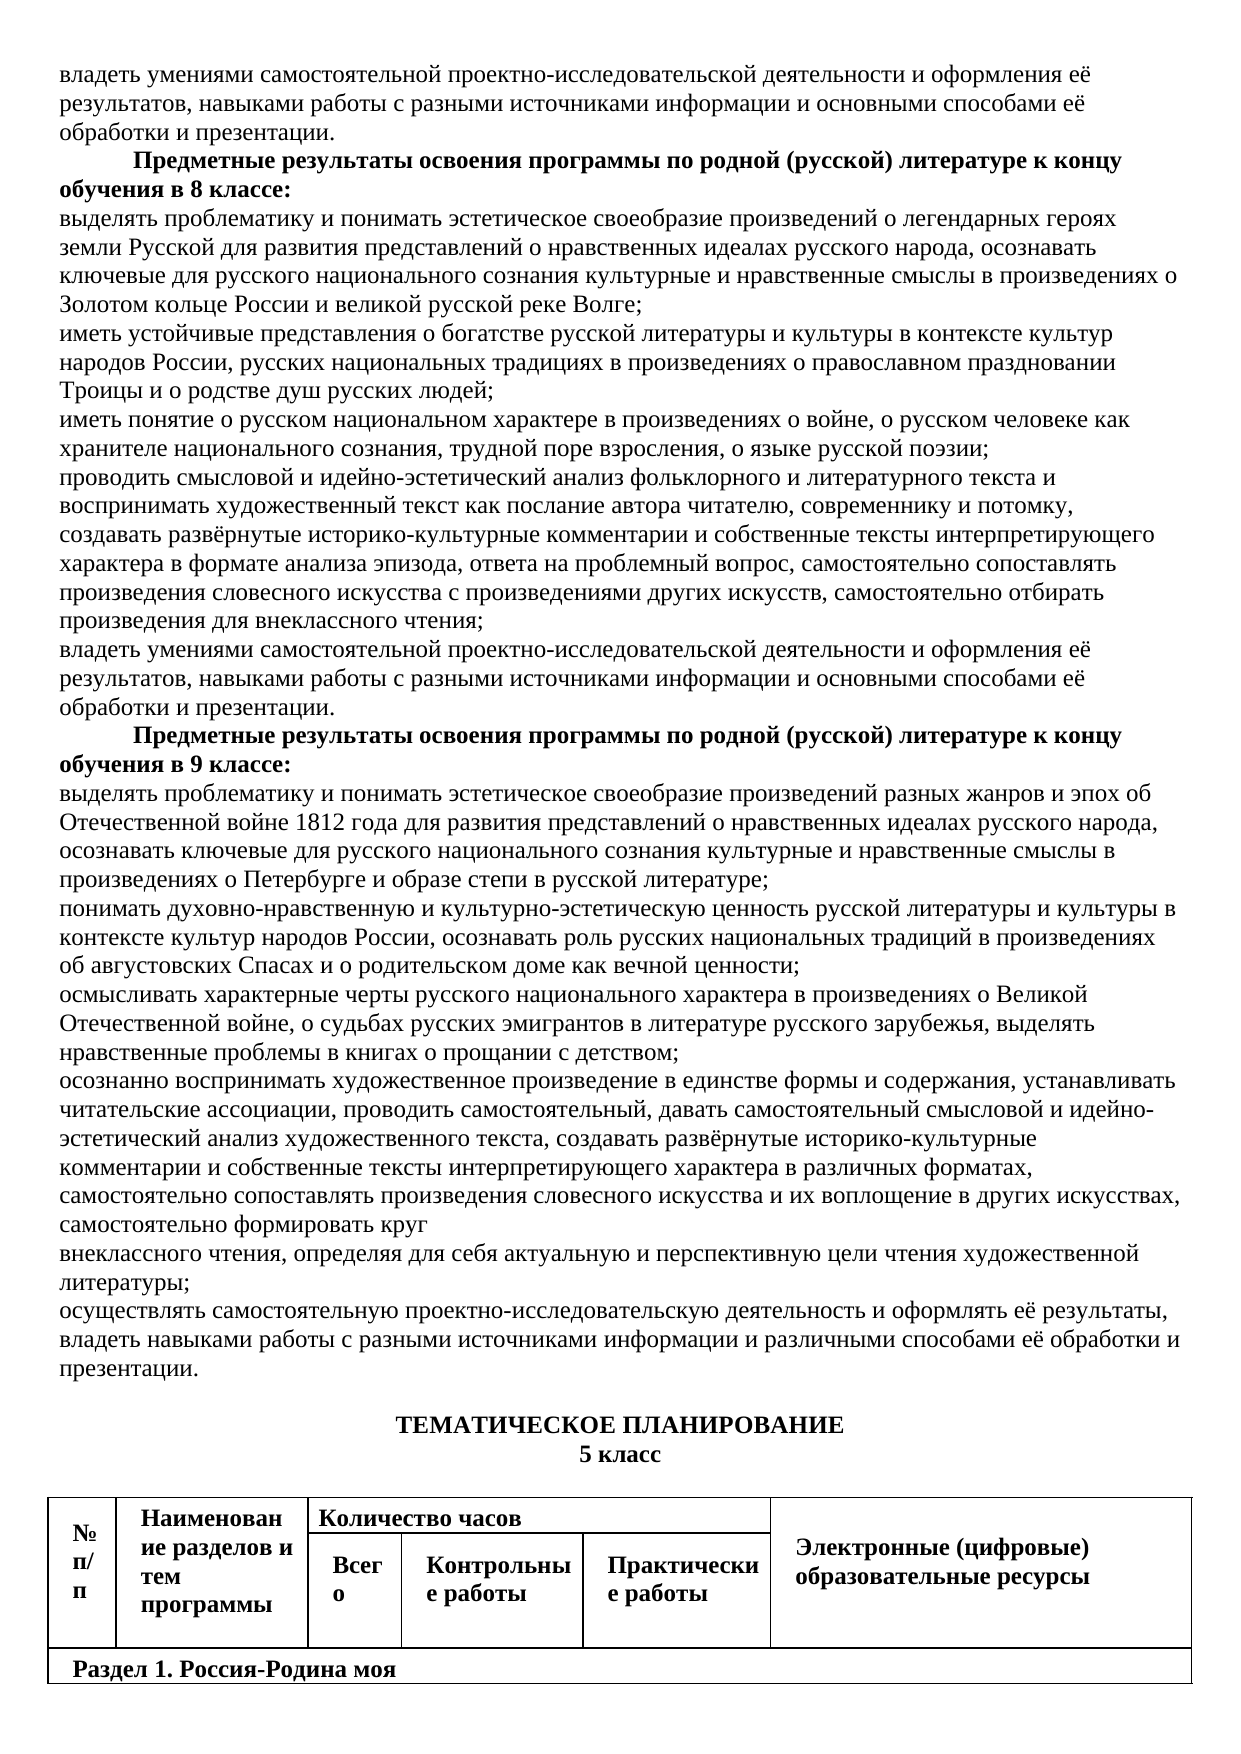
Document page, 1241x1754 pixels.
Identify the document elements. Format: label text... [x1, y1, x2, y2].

table_header Наименование разделов и тем программы [117, 1498, 307, 1647]
table_cell Раздел 1. Россия-Родина моя [49, 1649, 1191, 1683]
table_cell Практические работы [584, 1534, 770, 1647]
text осознанно воспринимать художественное произведение в единстве формы и содержания, устанавливать читательские ассоциации, проводить самостоятельный, давать самостоятельный смысловой и идейно-эстетический анализ художественного текста, создавать развёрнутые историко-культурные комментарии и собственные тексты интерпретирующего характера в различных форматах, самостоятельно сопоставлять произведения словесного искусства и их воплощение в других искусствах, самостоятельно формировать круг [59, 1065, 1181, 1238]
text Предметные результаты освоения программы по родной (русской) литературе к концу обучения в 9 классе: [59, 720, 1181, 778]
text внеклассного чтения, определяя для себя актуальную и перспективную цели чтения художественной литературы; [59, 1238, 1181, 1295]
text проводить смысловой и идейно-эстетический анализ фольклорного и литературного текста и воспринимать художественный текст как послание автора читателю, современнику и потомку, создавать развёрнутые историко-культурные комментарии и собственные тексты интерпретирующего характера в формате анализа эпизода, ответа на проблемный вопрос, самостоятельно сопоставлять произведения словесного искусства с произведениями других искусств, самостоятельно отбирать произведения для внеклассного чтения; [59, 462, 1181, 634]
text выделять проблематику и понимать эстетическое своеобразие произведений о легендарных героях земли Русской для развития представлений о нравственных идеалах русского народа, осознавать ключевые для русского национального сознания культурные и нравственные смыслы в произведениях о Золотом кольце России и великой русской реке Волге; [59, 203, 1181, 318]
text иметь понятие о русском национальном характере в произведениях о войне, о русском человеке как хранителе национального сознания, трудной поре взросления, о языке русской поэзии; [59, 404, 1181, 462]
text понимать духовно-нравственную и культурно-эстетическую ценность русской литературы и культуры в контексте культур народов России, осознавать роль русских национальных традиций в произведениях об августовских Спасах и о родительском доме как вечной ценности; [59, 893, 1181, 979]
table_cell Всего [309, 1534, 401, 1647]
text иметь устойчивые представления о богатстве русской литературы и культуры в контексте культур народов России, русских национальных традициях в произведениях о православном праздновании Троицы и о родстве душ русских людей; [59, 318, 1181, 404]
table_header № п/п [49, 1498, 115, 1647]
text осуществлять самостоятельную проектно-исследовательскую деятельность и оформлять её результаты, владеть навыками работы с разными источниками информации и различными способами её обработки и презентации. [59, 1295, 1181, 1382]
text Предметные результаты освоения программы по родной (русской) литературе к концу обучения в 8 классе: [59, 145, 1181, 203]
table_header Электронные (цифровые) образовательные ресурсы [771, 1498, 1191, 1647]
text осмысливать характерные черты русского национального характера в произведениях о Великой Отечественной войне, о судьбах русских эмигрантов в литературе русского зарубежья, выделять нравственные проблемы в книгах о прощании с детством; [59, 979, 1181, 1065]
text 5 класс [59, 1439, 1181, 1468]
text выделять проблематику и понимать эстетическое своеобразие произведений разных жанров и эпох об Отечественной войне 1812 года для развития представлений о нравственных идеалах русского народа, осознавать ключевые для русского национального сознания культурные и нравственные смыслы в произведениях о Петербурге и образе степи в русской литературе; [59, 778, 1181, 893]
table_cell Контрольные работы [402, 1534, 582, 1647]
text владеть умениями самостоятельной проектно-исследовательской деятельности и оформления её результатов, навыками работы с разными источниками информации и основными способами её обработки и презентации. [59, 634, 1181, 720]
table_header Количество часов [309, 1498, 770, 1532]
text владеть умениями самостоятельной проектно-исследовательской деятельности и оформления её результатов, навыками работы с разными источниками информации и основными способами её обработки и презентации. [59, 59, 1181, 145]
text ТЕМАТИЧЕСКОЕ ПЛАНИРОВАНИЕ [59, 1410, 1181, 1439]
